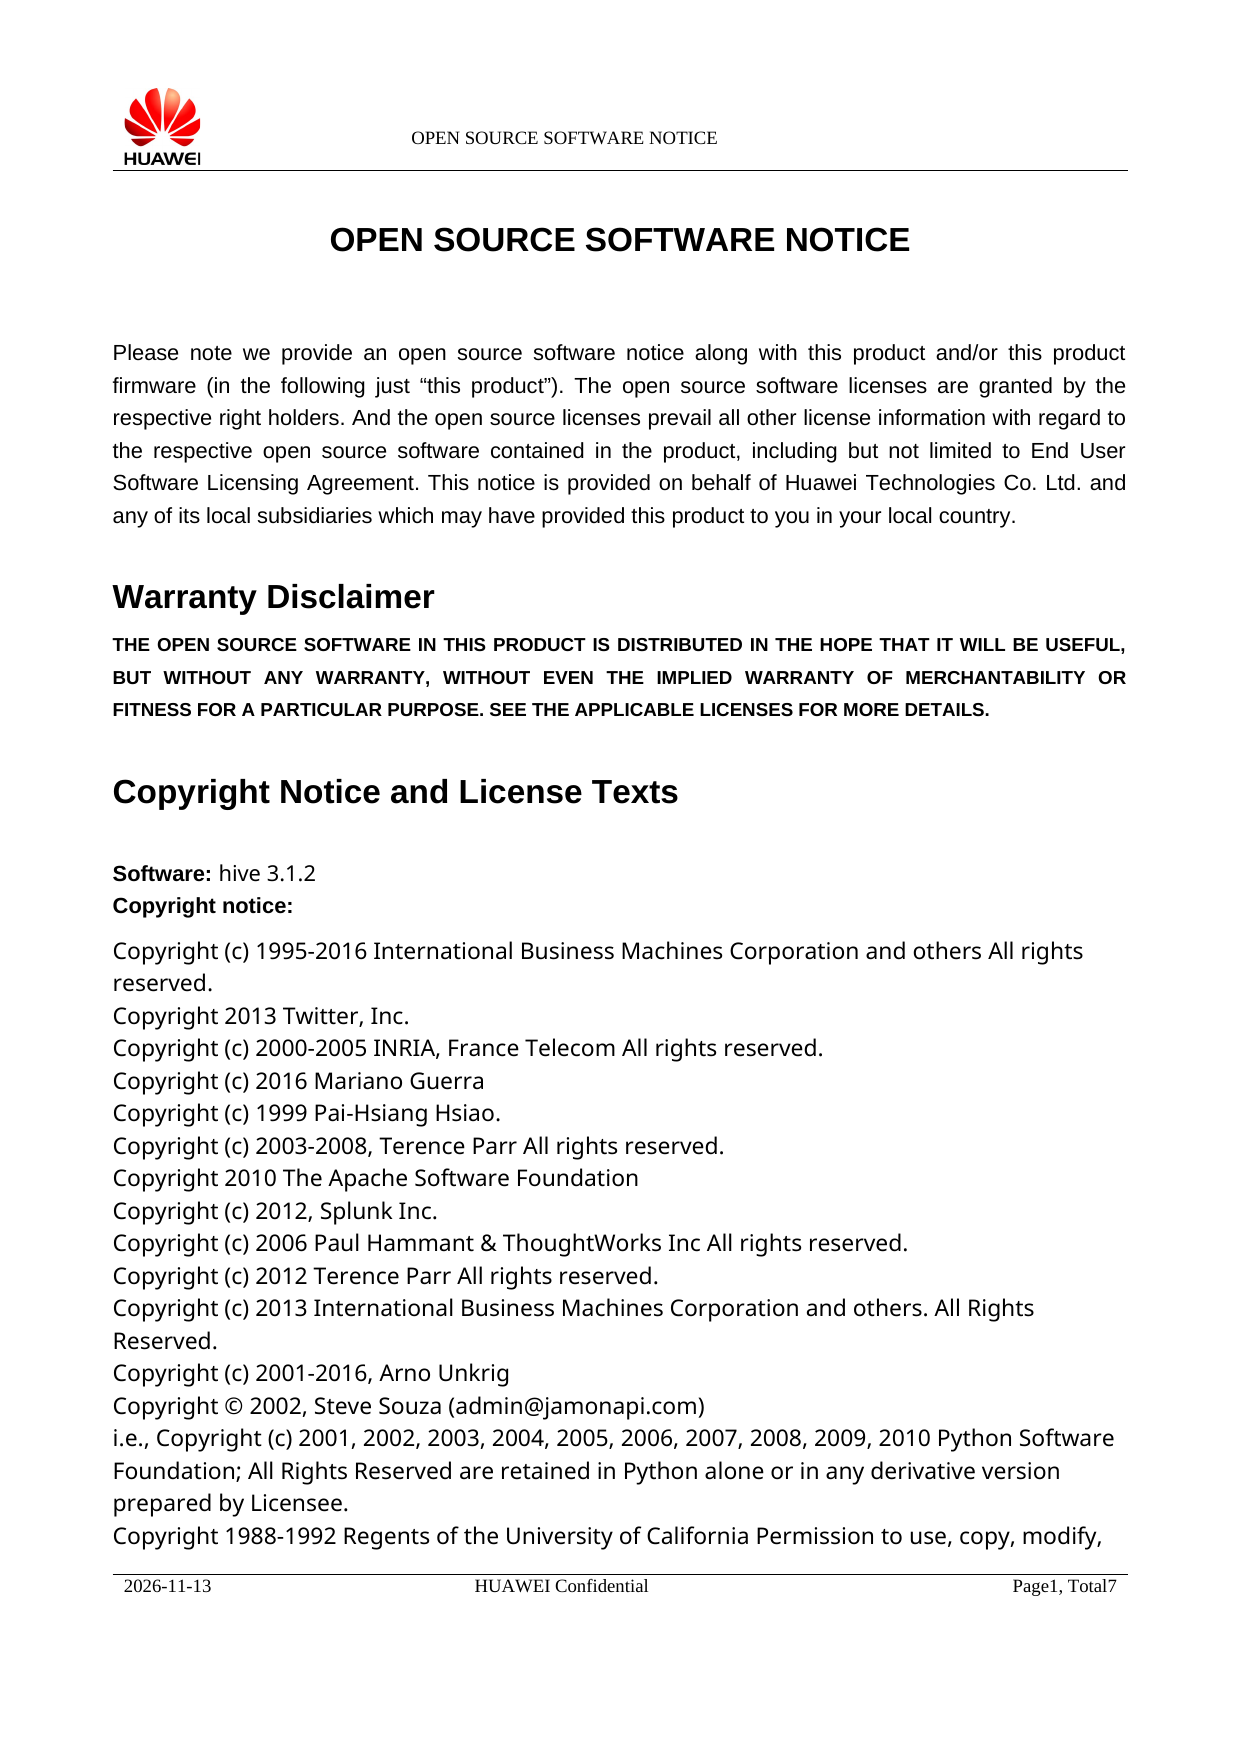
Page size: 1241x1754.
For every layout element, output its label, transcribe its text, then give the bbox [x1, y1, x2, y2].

text Please note we provide an open source software notice along with this product and/or this product firmware (in the following just “this product”). The open source software licenses are granted by the respective right holders. And the open source licenses prevail all other license information with regard to the respective open source software contained in the product, including but not limited to End User Software Licensing Agreement. This notice is provided on behalf of Huawei Technologies Co. Ltd. and any of its local subsidiaries which may have provided this product to you in your local country. [112, 336, 1128, 531]
text The open source software in this product is distributed in the hope that it will be useful, but WITHOUT ANY WARRANTY, without even the implied warranty of MERCHANTABILITY or FITNESS FOR A PARTICULAR PURPOSE. See the applicable licenses for more details. [112, 629, 1128, 726]
text Warranty Disclaimer [112, 564, 1128, 629]
picture [124, 88, 201, 165]
title Software: hive 3.1.2 [112, 856, 1128, 889]
text OPEN SOURCE SOFTWARE NOTICE [112, 206, 1128, 271]
text Copyright notice: [112, 889, 1128, 921]
text Copyright Notice and License Texts [112, 759, 1128, 824]
